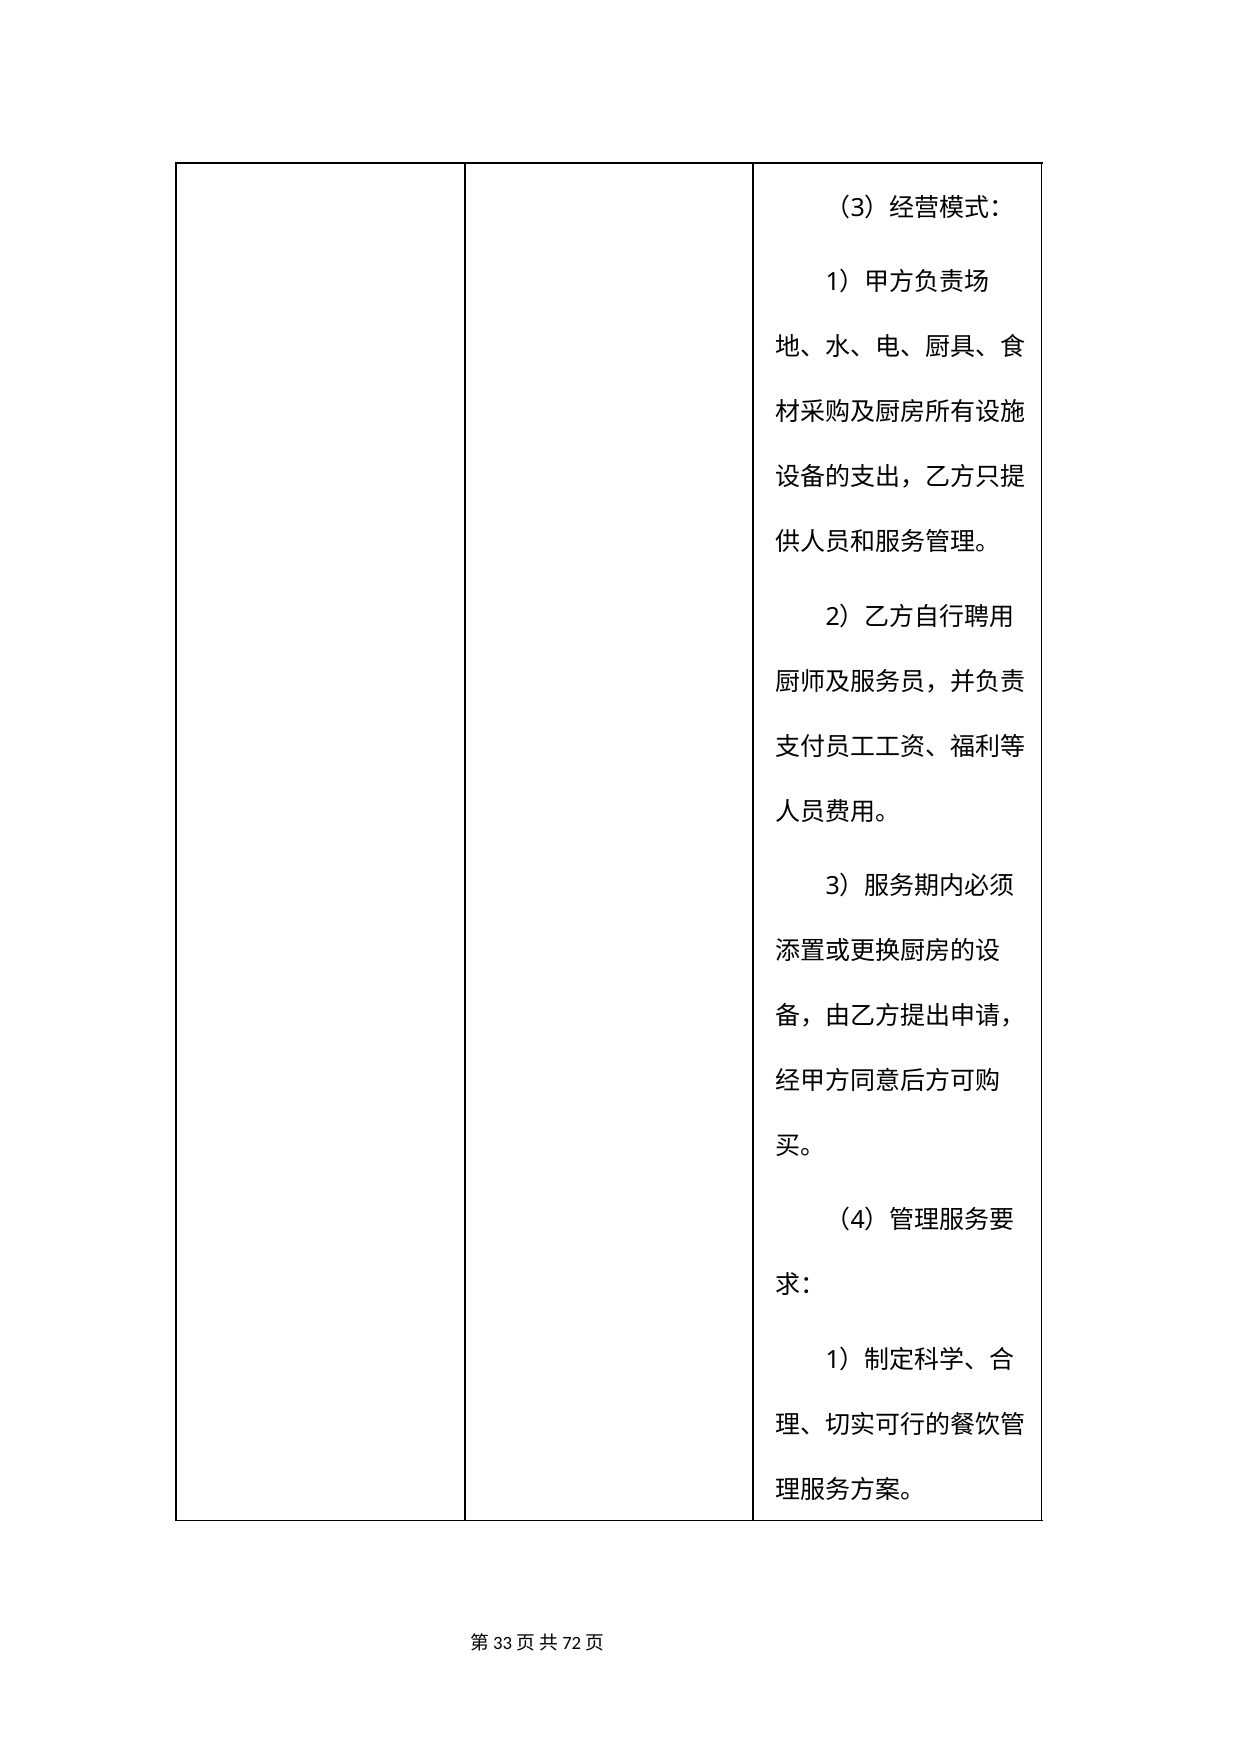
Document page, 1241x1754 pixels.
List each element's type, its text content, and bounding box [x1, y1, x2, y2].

table_cell 1 [177, 164, 464, 1520]
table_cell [754, 164, 1041, 1520]
table_cell [466, 164, 752, 1520]
